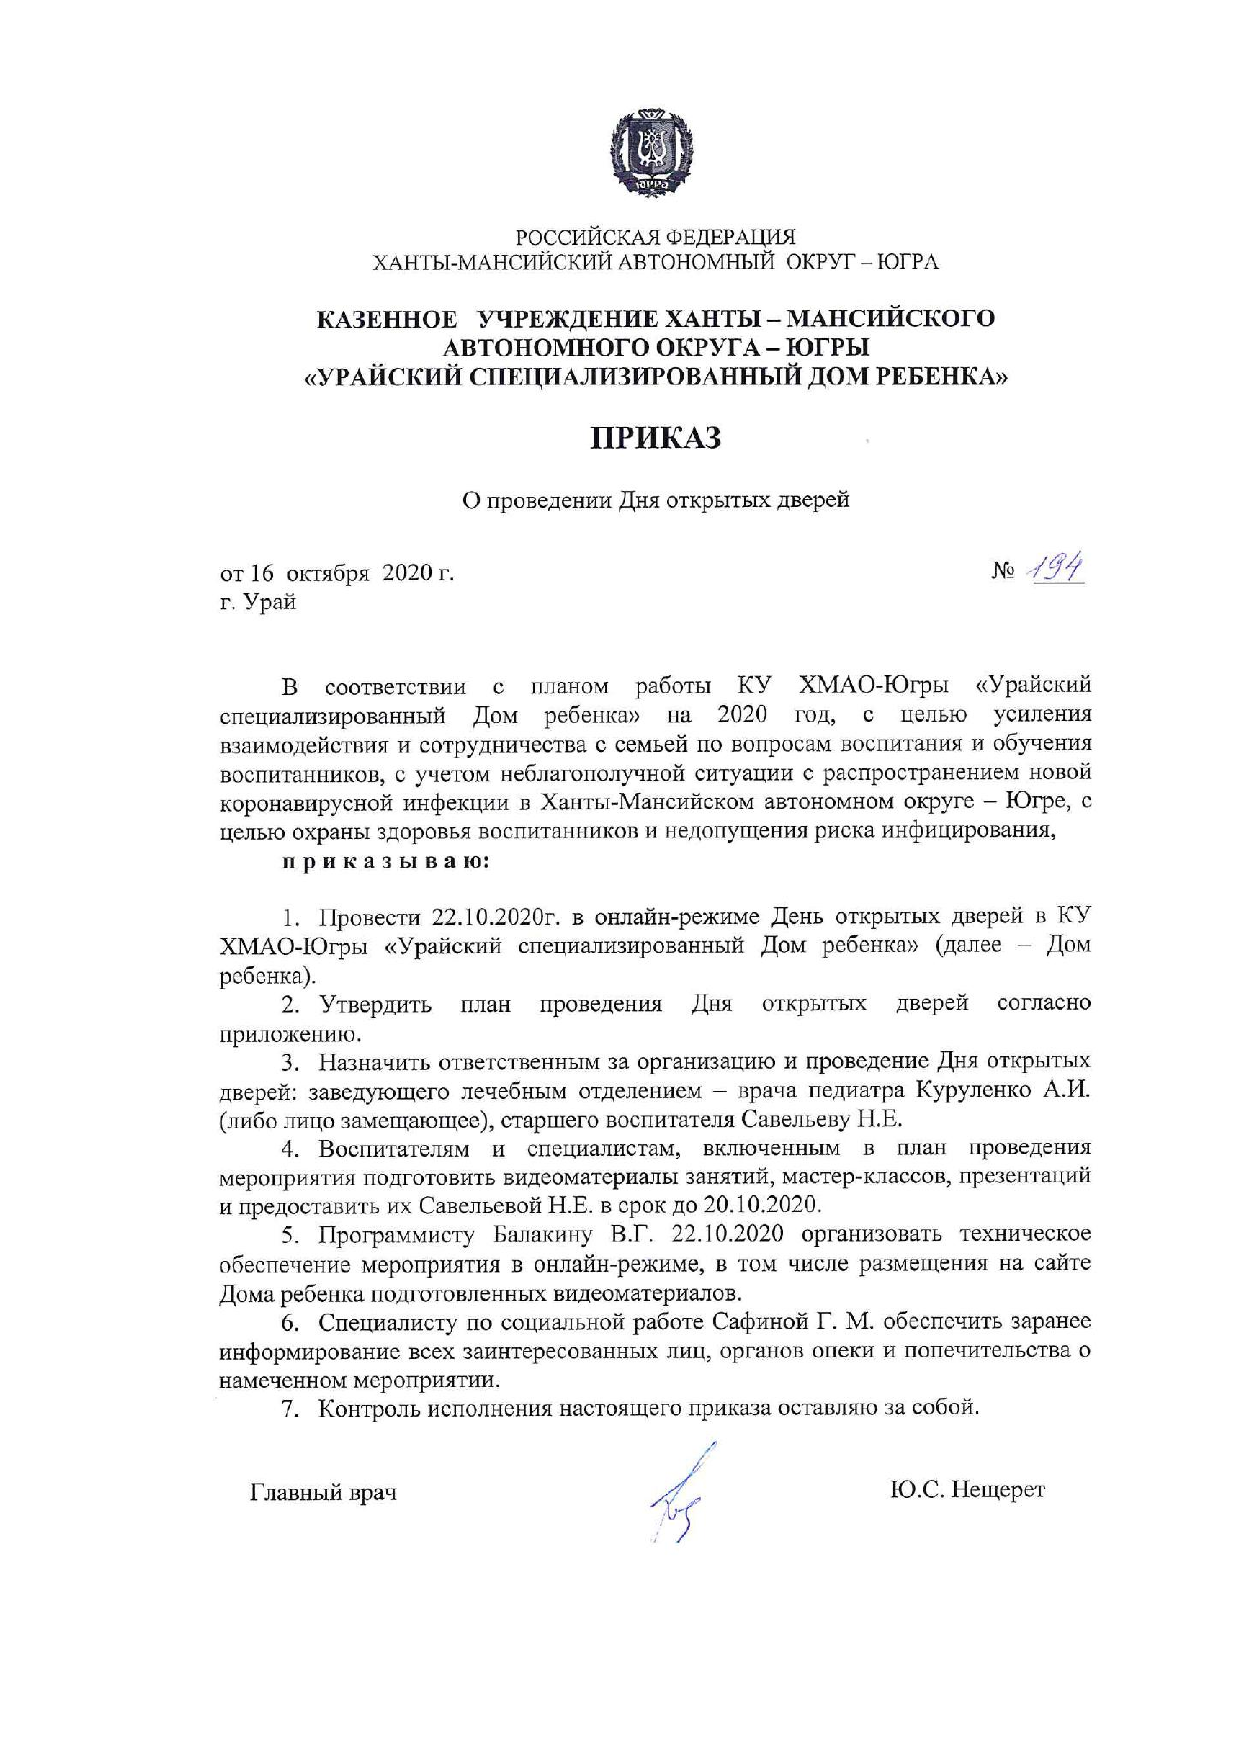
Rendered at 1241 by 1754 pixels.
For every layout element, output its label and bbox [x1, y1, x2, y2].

picture [88, 59, 1152, 1562]
